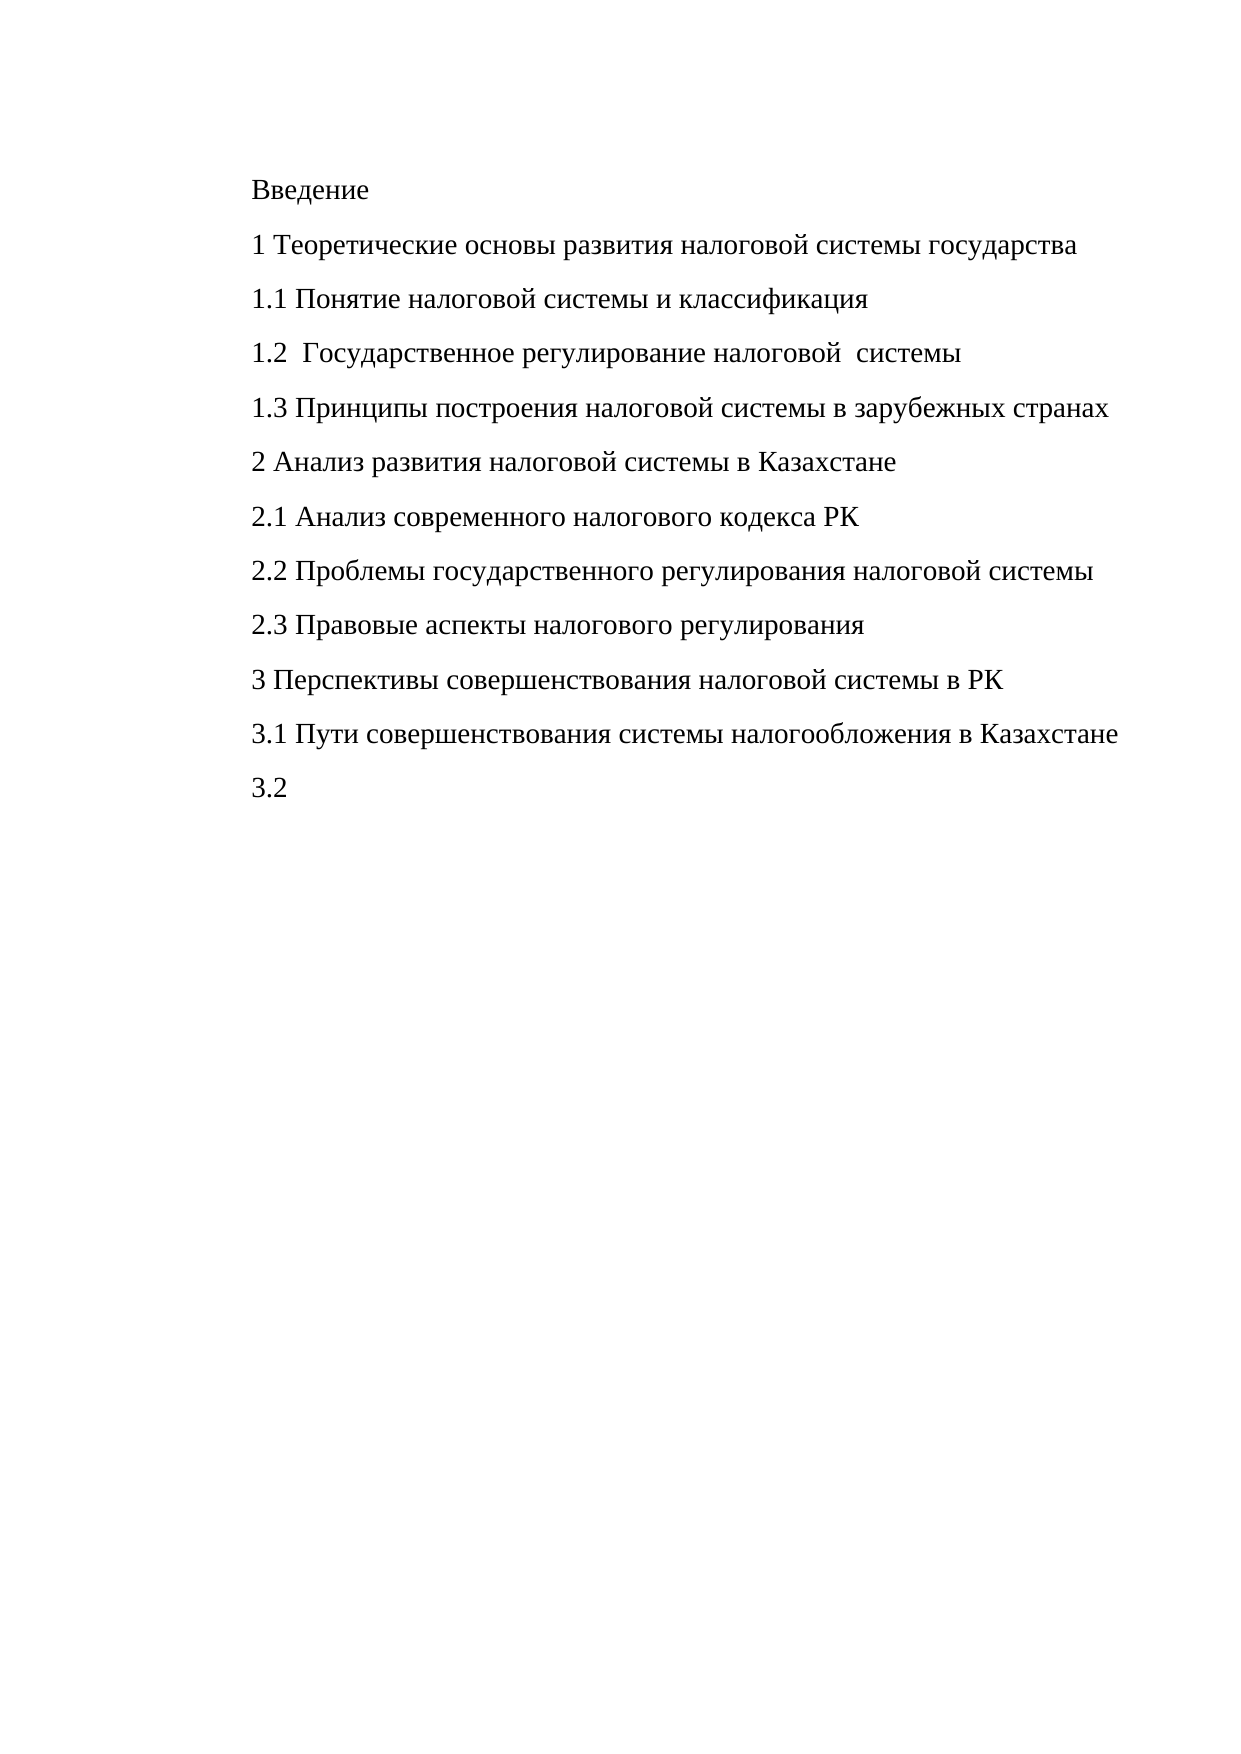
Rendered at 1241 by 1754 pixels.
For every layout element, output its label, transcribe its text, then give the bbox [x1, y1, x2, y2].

text 1 Теоретические основы развития налоговой системы государства [177, 227, 1152, 260]
text 1.2 Государственное регулирование налоговой системы [177, 336, 1152, 369]
text 2 Анализ развития налоговой системы в Казахстане [177, 444, 1152, 478]
text 2.1 Анализ современного налогового кодекса РК [177, 499, 1152, 532]
text 1.1 Понятие налоговой системы и классификация [177, 281, 1152, 315]
text 2.2 Проблемы государственного регулирования налоговой системы [177, 553, 1152, 587]
text 1.3 Принципы построения налоговой системы в зарубежных странах [177, 390, 1152, 423]
text 3.1 Пути совершенствования системы налогообложения в Казахстане [177, 716, 1152, 750]
text 2.3 Правовые аспекты налогового регулирования [177, 607, 1152, 641]
text Введение [177, 172, 1152, 206]
text 3 Перспективы совершенствования налоговой системы в РК [177, 662, 1152, 695]
text 3.2 [177, 771, 1152, 804]
